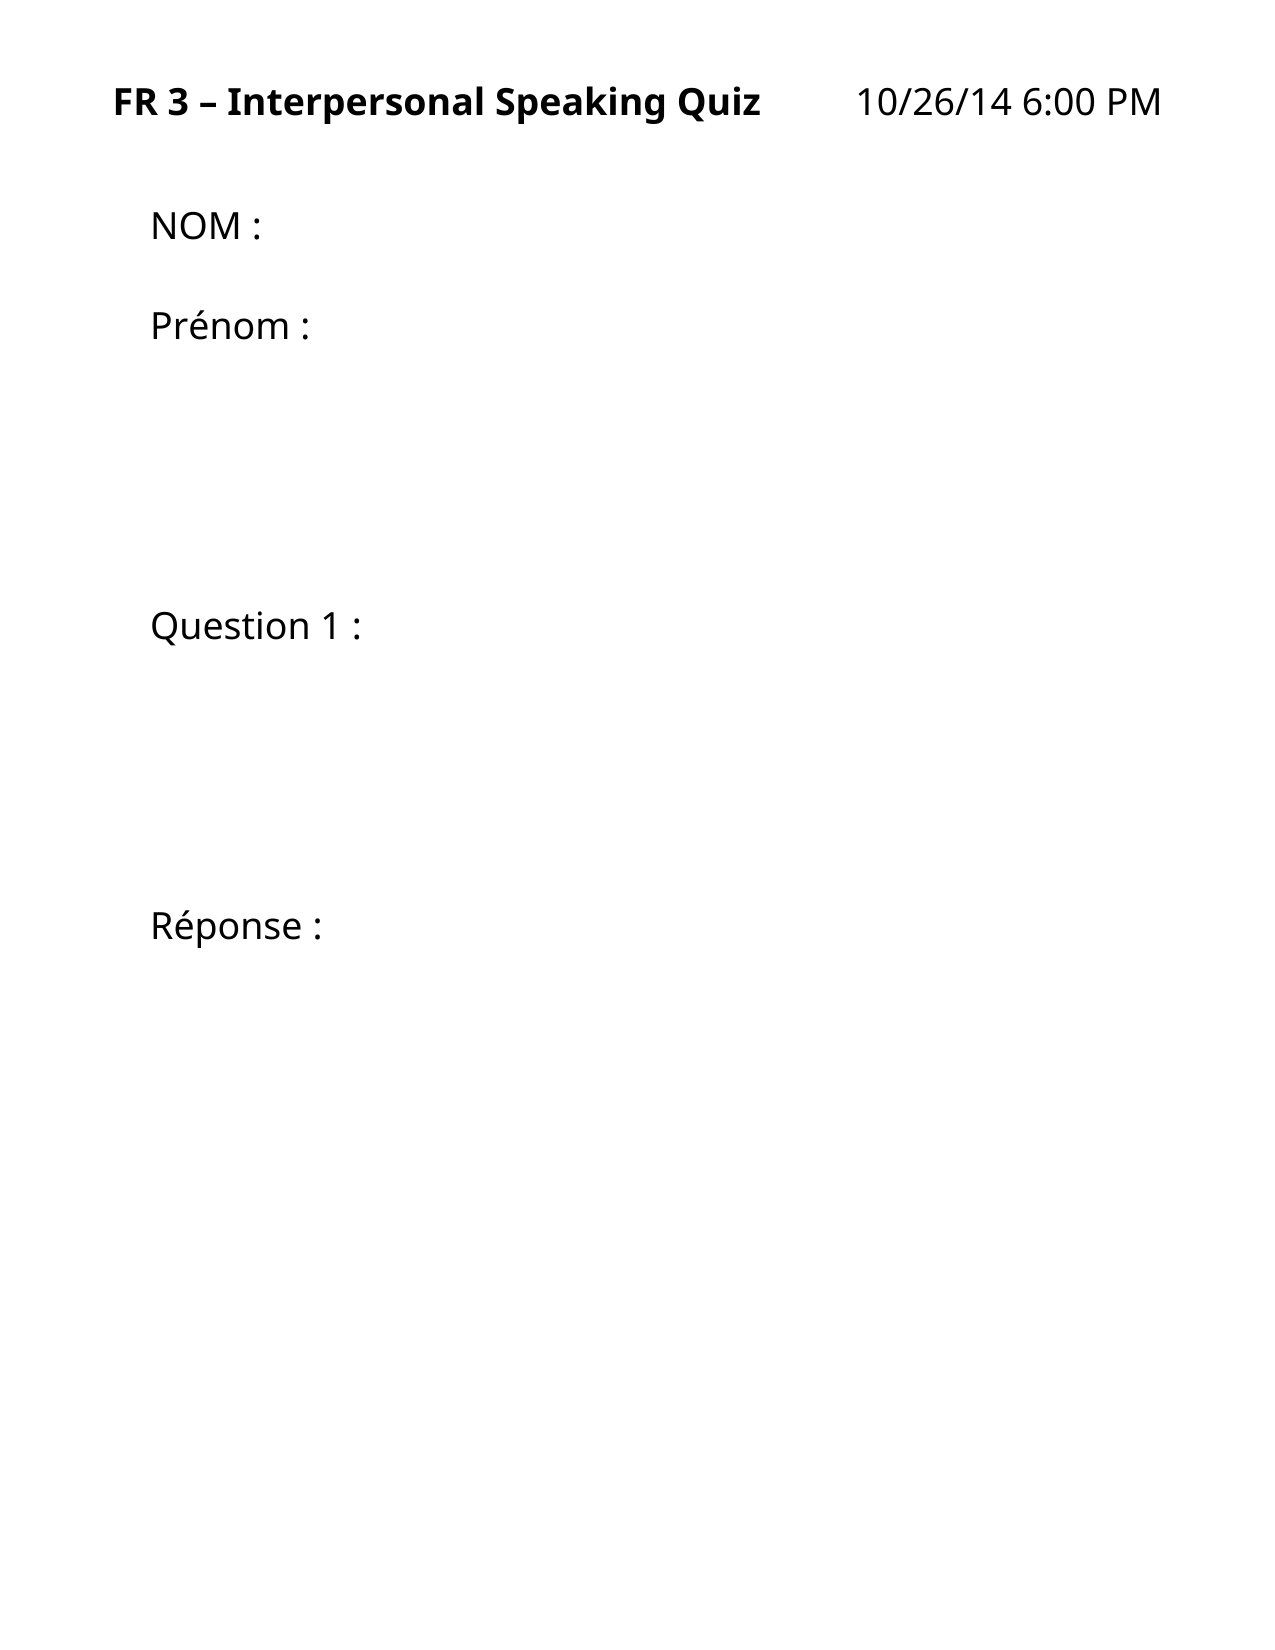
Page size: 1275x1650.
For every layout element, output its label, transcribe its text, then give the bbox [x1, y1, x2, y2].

text Question 1 : [150, 575, 1125, 675]
text NOM : [150, 175, 1125, 275]
text Prénom : [150, 275, 1125, 375]
text Réponse : [150, 875, 1125, 975]
